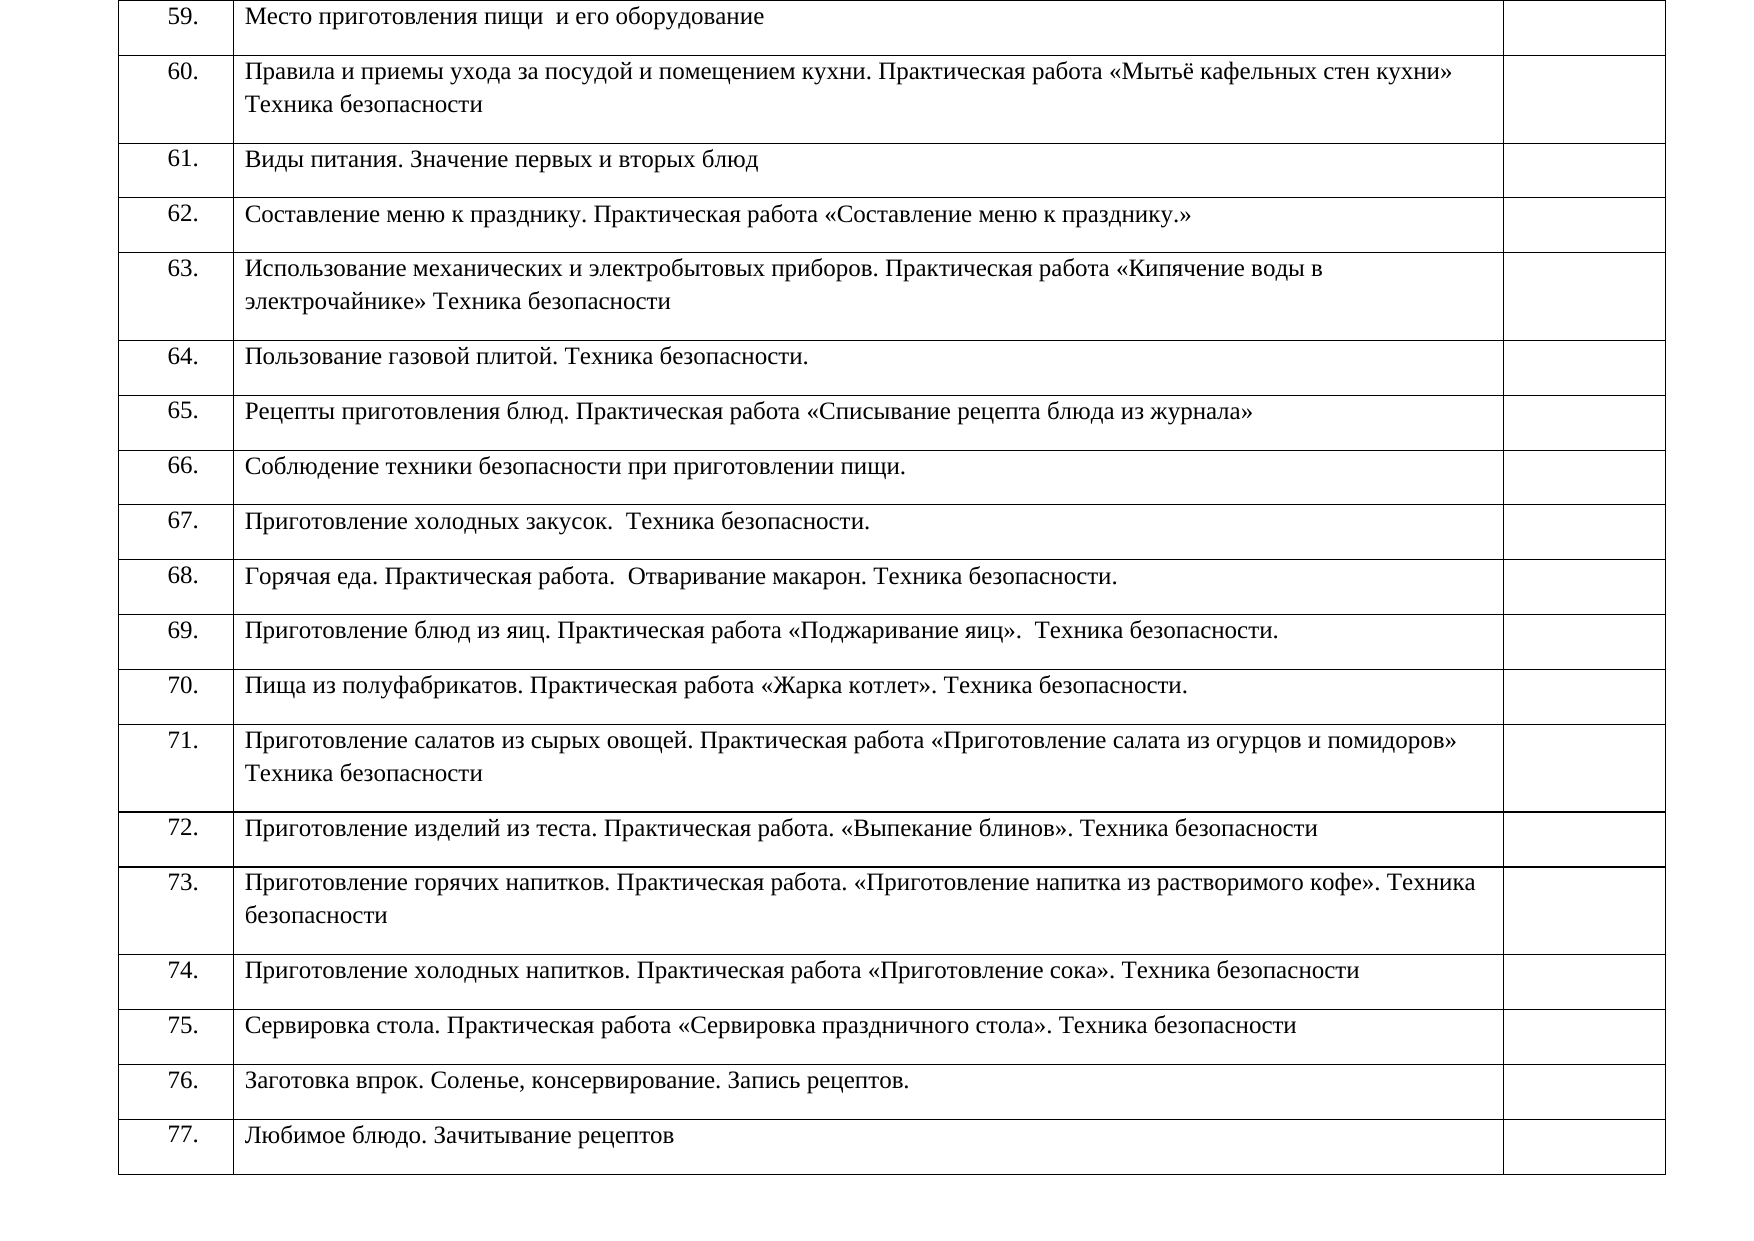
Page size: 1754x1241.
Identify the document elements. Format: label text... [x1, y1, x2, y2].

table_cell Место приготовления пищи и его оборудование [234, 1, 1503, 55]
table_cell [119, 56, 233, 142]
table_cell [119, 451, 233, 504]
table_cell [1504, 198, 1665, 252]
table_cell [1504, 341, 1665, 394]
table_cell [1504, 1, 1665, 55]
table_cell Соблюдение техники безопасности при приготовлении пищи. [234, 451, 1503, 504]
table_cell [119, 868, 233, 954]
table_cell [119, 813, 233, 866]
table_cell [119, 1, 233, 55]
table_cell [119, 1120, 233, 1173]
table_cell Приготовление холодных напитков. Практическая работа «Приготовление сока». Техника безопасности [234, 955, 1503, 1009]
table_cell [119, 396, 233, 449]
table_cell Приготовление изделий из теста. Практическая работа. «Выпекание блинов». Техника безопасности [234, 813, 1503, 866]
table_cell [1504, 560, 1665, 614]
table_cell [1504, 1065, 1665, 1118]
table_cell [119, 725, 233, 811]
table_cell Рецепты приготовления блюд. Практическая работа «Списывание рецепта блюда из журнала» [234, 396, 1503, 449]
table_cell [1504, 670, 1665, 724]
table_cell [119, 253, 233, 340]
table_cell [1504, 1010, 1665, 1064]
table_cell Сервировка стола. Практическая работа «Сервировка праздничного стола». Техника безопасности [234, 1010, 1503, 1064]
table_cell [1504, 868, 1665, 954]
table_cell [1504, 451, 1665, 504]
table_cell [1504, 955, 1665, 1009]
table_cell Горячая еда. Практическая работа. Отваривание макарон. Техника безопасности. [234, 560, 1503, 614]
table_cell [119, 198, 233, 252]
table_cell [119, 341, 233, 394]
table_cell [1504, 56, 1665, 142]
table_cell Приготовление горячих напитков. Практическая работа. «Приготовление напитка из растворимого кофе». Техника безопасности [234, 868, 1503, 954]
table_cell Приготовление блюд из яиц. Практическая работа «Поджаривание яиц». Техника безопасности. [234, 615, 1503, 669]
table_cell [119, 1065, 233, 1118]
table_cell Правила и приемы ухода за посудой и помещением кухни. Практическая работа «Мытьё кафельных стен кухни» Техника безопасности [234, 56, 1503, 142]
table_cell Пользование газовой плитой. Техника безопасности. [234, 341, 1503, 394]
table_cell [119, 670, 233, 724]
table_cell Пища из полуфабрикатов. Практическая работа «Жарка котлет». Техника безопасности. [234, 670, 1503, 724]
table_cell Любимое блюдо. Зачитывание рецептов [234, 1120, 1503, 1173]
table_cell [119, 615, 233, 669]
table_cell Виды питания. Значение первых и вторых блюд [234, 144, 1503, 197]
table_cell [1504, 615, 1665, 669]
table_cell Заготовка впрок. Соленье, консервирование. Запись рецептов. [234, 1065, 1503, 1118]
table_cell [1504, 144, 1665, 197]
table_cell [1504, 813, 1665, 866]
table_cell [1504, 505, 1665, 559]
table_cell [119, 1010, 233, 1064]
table_cell Использование механических и электробытовых приборов. Практическая работа «Кипячение воды в электрочайнике» Техника безопасности [234, 253, 1503, 340]
table_cell [119, 505, 233, 559]
table_cell [1504, 396, 1665, 449]
table_cell [1504, 1120, 1665, 1173]
table_cell Приготовление холодных закусок. Техника безопасности. [234, 505, 1503, 559]
table_cell [119, 560, 233, 614]
table_cell Составление меню к празднику. Практическая работа «Составление меню к празднику.» [234, 198, 1503, 252]
table_cell Приготовление салатов из сырых овощей. Практическая работа «Приготовление салата из огурцов и помидоров» Техника безопасности [234, 725, 1503, 811]
table_cell [1504, 725, 1665, 811]
table_cell [1504, 253, 1665, 340]
table_cell [119, 955, 233, 1009]
table_cell [119, 144, 233, 197]
